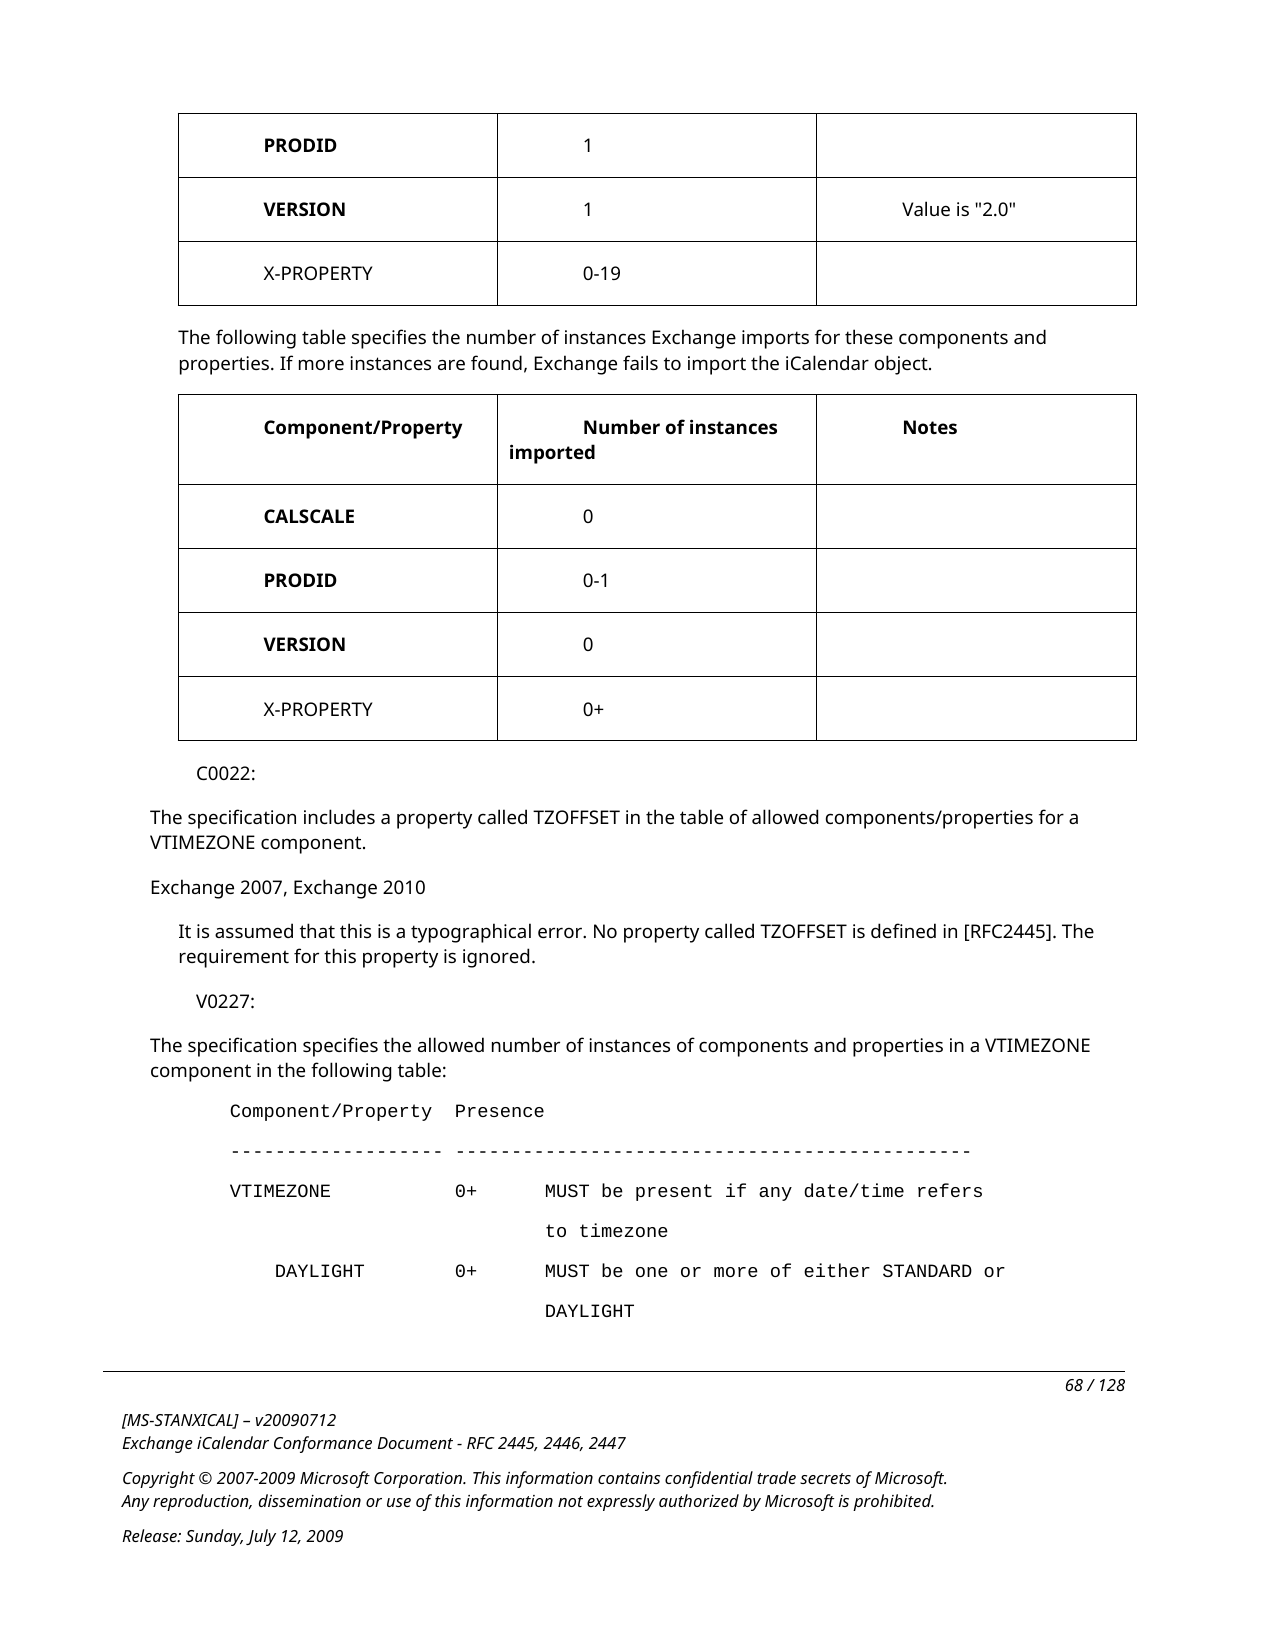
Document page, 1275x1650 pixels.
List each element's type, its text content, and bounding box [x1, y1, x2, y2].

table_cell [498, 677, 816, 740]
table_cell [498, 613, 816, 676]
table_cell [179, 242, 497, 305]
list The following table specifies the number of instances Exchange imports for these components and properties. If more instances are found, Exchange fails to import the iCalendar object. [141, 324, 1125, 376]
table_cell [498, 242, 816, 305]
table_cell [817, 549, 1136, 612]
list Exchange 2007, Exchange 2010 [112, 874, 1125, 899]
list It is assumed that this is a typographical error. No property called TZOFFSET is defined in [RFC2445]. The requirement for this property is ignored. [141, 918, 1125, 969]
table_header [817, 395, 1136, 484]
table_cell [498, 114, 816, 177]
text VTIMEZONE 0+ MUST be present if any date/time refers [122, 1182, 1125, 1203]
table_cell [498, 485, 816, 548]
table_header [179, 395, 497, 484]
text V0227: [122, 988, 1125, 1013]
text ------------------- ---------------------------------------------- [122, 1142, 1125, 1163]
text Component/Property Presence [122, 1102, 1125, 1123]
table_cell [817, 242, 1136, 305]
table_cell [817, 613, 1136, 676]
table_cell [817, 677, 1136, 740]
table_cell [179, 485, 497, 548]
text DAYLIGHT 0+ MUST be one or more of either STANDARD or [122, 1262, 1125, 1283]
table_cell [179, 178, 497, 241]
text to timezone [122, 1222, 1125, 1243]
list The specification includes a property called TZOFFSET in the table of allowed components/properties for a VTIMEZONE component. [112, 804, 1125, 855]
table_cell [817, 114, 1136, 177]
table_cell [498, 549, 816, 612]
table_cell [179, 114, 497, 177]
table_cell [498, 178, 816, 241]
text C0022: [122, 760, 1125, 785]
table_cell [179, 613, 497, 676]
text DAYLIGHT [122, 1302, 1125, 1323]
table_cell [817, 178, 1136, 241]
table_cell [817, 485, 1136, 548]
list The specification specifies the allowed number of instances of components and properties in a VTIMEZONE component in the following table: [112, 1032, 1125, 1083]
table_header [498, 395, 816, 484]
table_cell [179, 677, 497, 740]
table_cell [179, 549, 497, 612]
